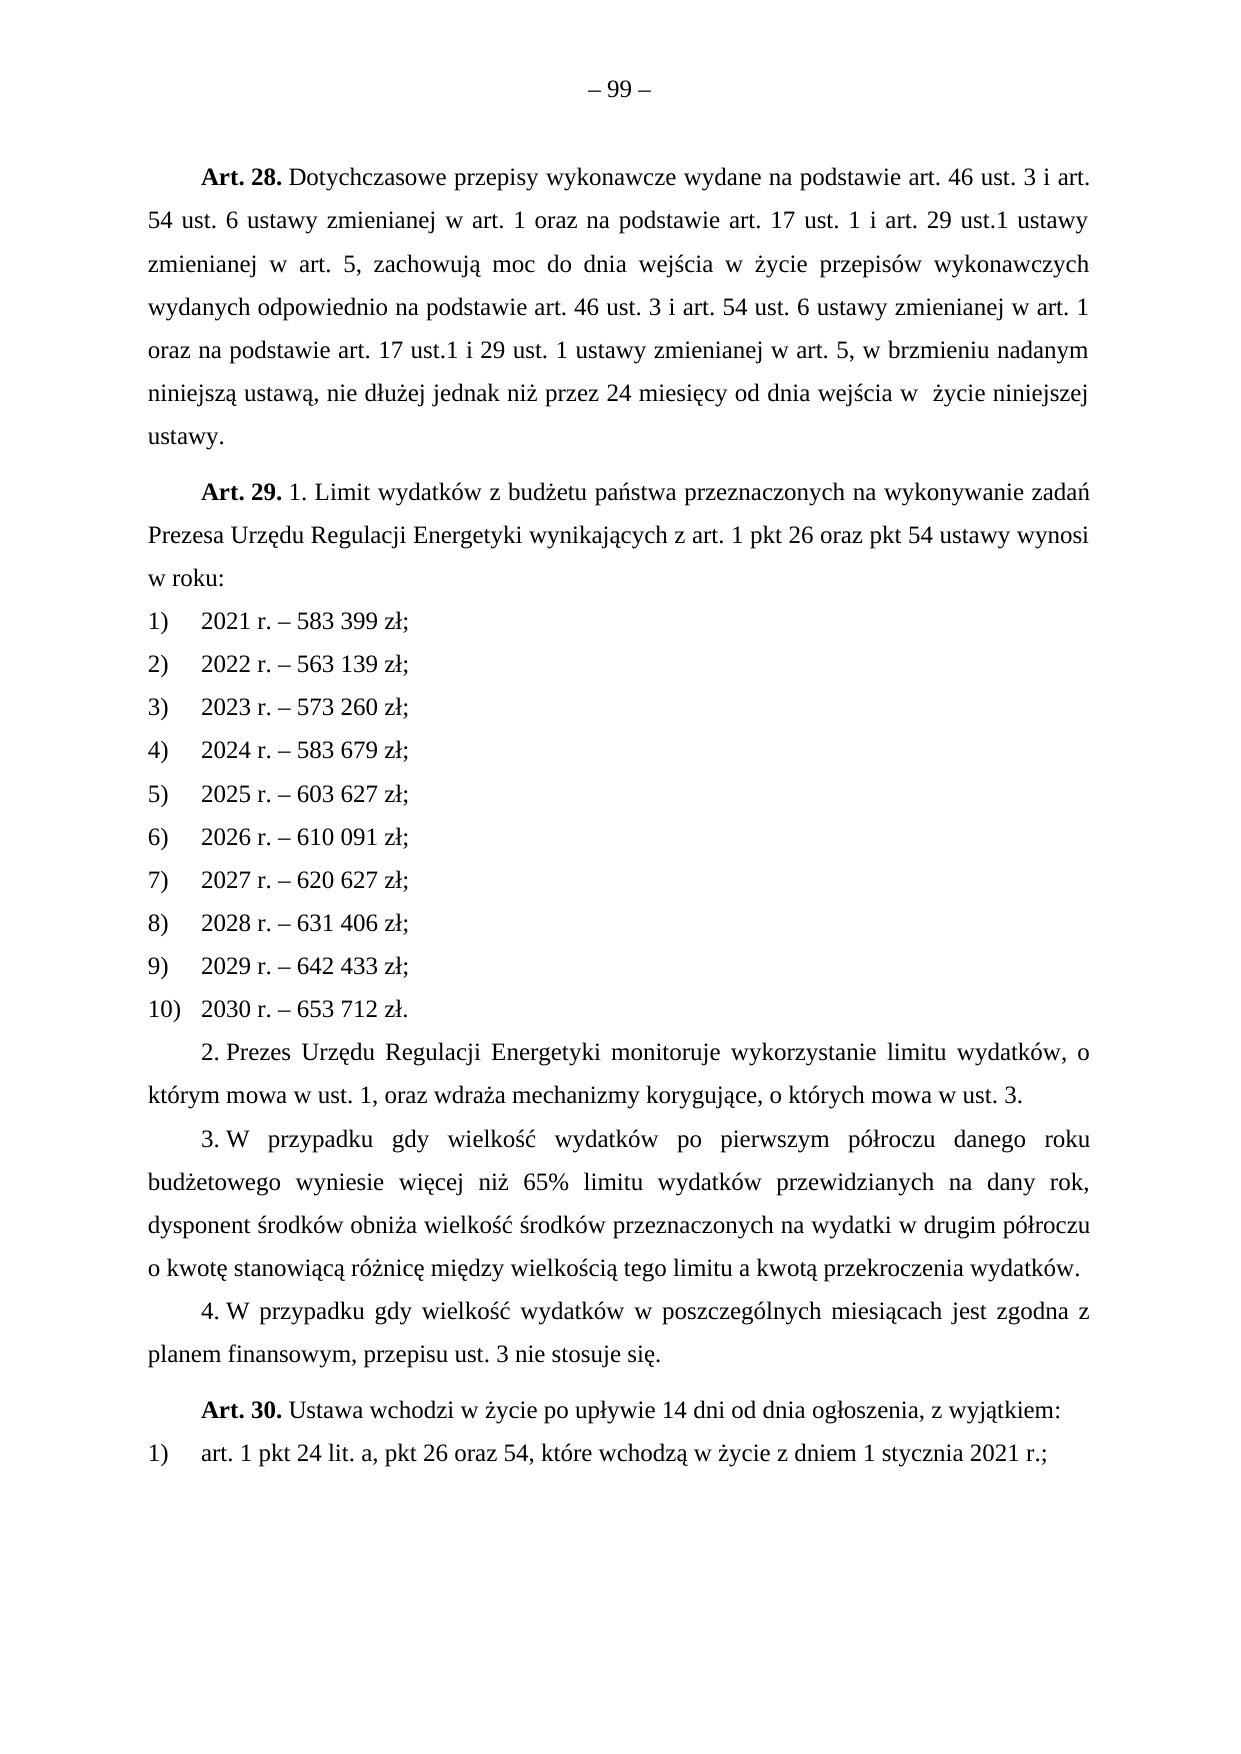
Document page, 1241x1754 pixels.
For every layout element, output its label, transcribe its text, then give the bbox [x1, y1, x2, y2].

text 3) 2023 r. – 573 260 zł; [148, 692, 1091, 721]
text 4. W przypadku gdy wielkość wydatków w poszczególnych miesiącach jest zgodna z planem finansowym, przepisu ust. 3 nie stosuje się. [148, 1296, 1091, 1368]
text 1) 2021 r. – 583 399 zł; [148, 606, 1091, 635]
text 2) 2022 r. – 563 139 zł; [148, 649, 1091, 678]
text 10) 2030 r. – 653 712 zł. [148, 994, 1091, 1023]
text 2. Prezes Urzędu Regulacji Energetyki monitoruje wykorzystanie limitu wydatków, o którym mowa w ust. 1, oraz wdraża mechanizmy korygujące, o których mowa w ust. 3. [148, 1037, 1091, 1109]
text 9) 2029 r. – 642 433 zł; [148, 951, 1091, 980]
text 3. W przypadku gdy wielkość wydatków po pierwszym półroczu danego roku budżetowego wyniesie więcej niż 65% limitu wydatków przewidzianych na dany rok, dysponent środków obniża wielkość środków przeznaczonych na wydatki w drugim półroczu o kwotę stanowiącą różnicę między wielkością tego limitu a kwotą przekroczenia wydatków. [148, 1124, 1091, 1282]
text 1) art. 1 pkt 24 lit. a, pkt 26 oraz 54, które wchodzą w życie z dniem 1 stycznia 2021 r.; [148, 1438, 1091, 1467]
text Art. 30. Ustawa wchodzi w życie po upływie 14 dni od dnia ogłoszenia, z wyjątkiem: [148, 1395, 1091, 1424]
text Art. 29. 1. Limit wydatków z budżetu państwa przeznaczonych na wykonywanie zadań Prezesa Urzędu Regulacji Energetyki wynikających z art. 1 pkt 26 oraz pkt 54 ustawy wynosi w roku: [148, 477, 1091, 592]
text 5) 2025 r. – 603 627 zł; [148, 779, 1091, 807]
text Art. 28. Dotychczasowe przepisy wykonawcze wydane na podstawie art. 46 ust. 3 i art. 54 ust. 6 ustawy zmienianej w art. 1 oraz na podstawie art. 17 ust. 1 i art. 29 ust.1 ustawy zmienianej w art. 5, zachowują moc do dnia wejścia w życie przepisów wykonawczych wydanych odpowiednio na podstawie art. 46 ust. 3 i art. 54 ust. 6 ustawy zmienianej w art. 1 oraz na podstawie art. 17 ust.1 i 29 ust. 1 ustawy zmienianej w art. 5, w brzmieniu nadanym niniejszą ustawą, nie dłużej jednak niż przez 24 miesięcy od dnia wejścia w życie niniejszej ustawy. [148, 162, 1091, 450]
text 7) 2027 r. – 620 627 zł; [148, 865, 1091, 894]
text 8) 2028 r. – 631 406 zł; [148, 908, 1091, 937]
text 4) 2024 r. – 583 679 zł; [148, 736, 1091, 764]
text 6) 2026 r. – 610 091 zł; [148, 822, 1091, 851]
